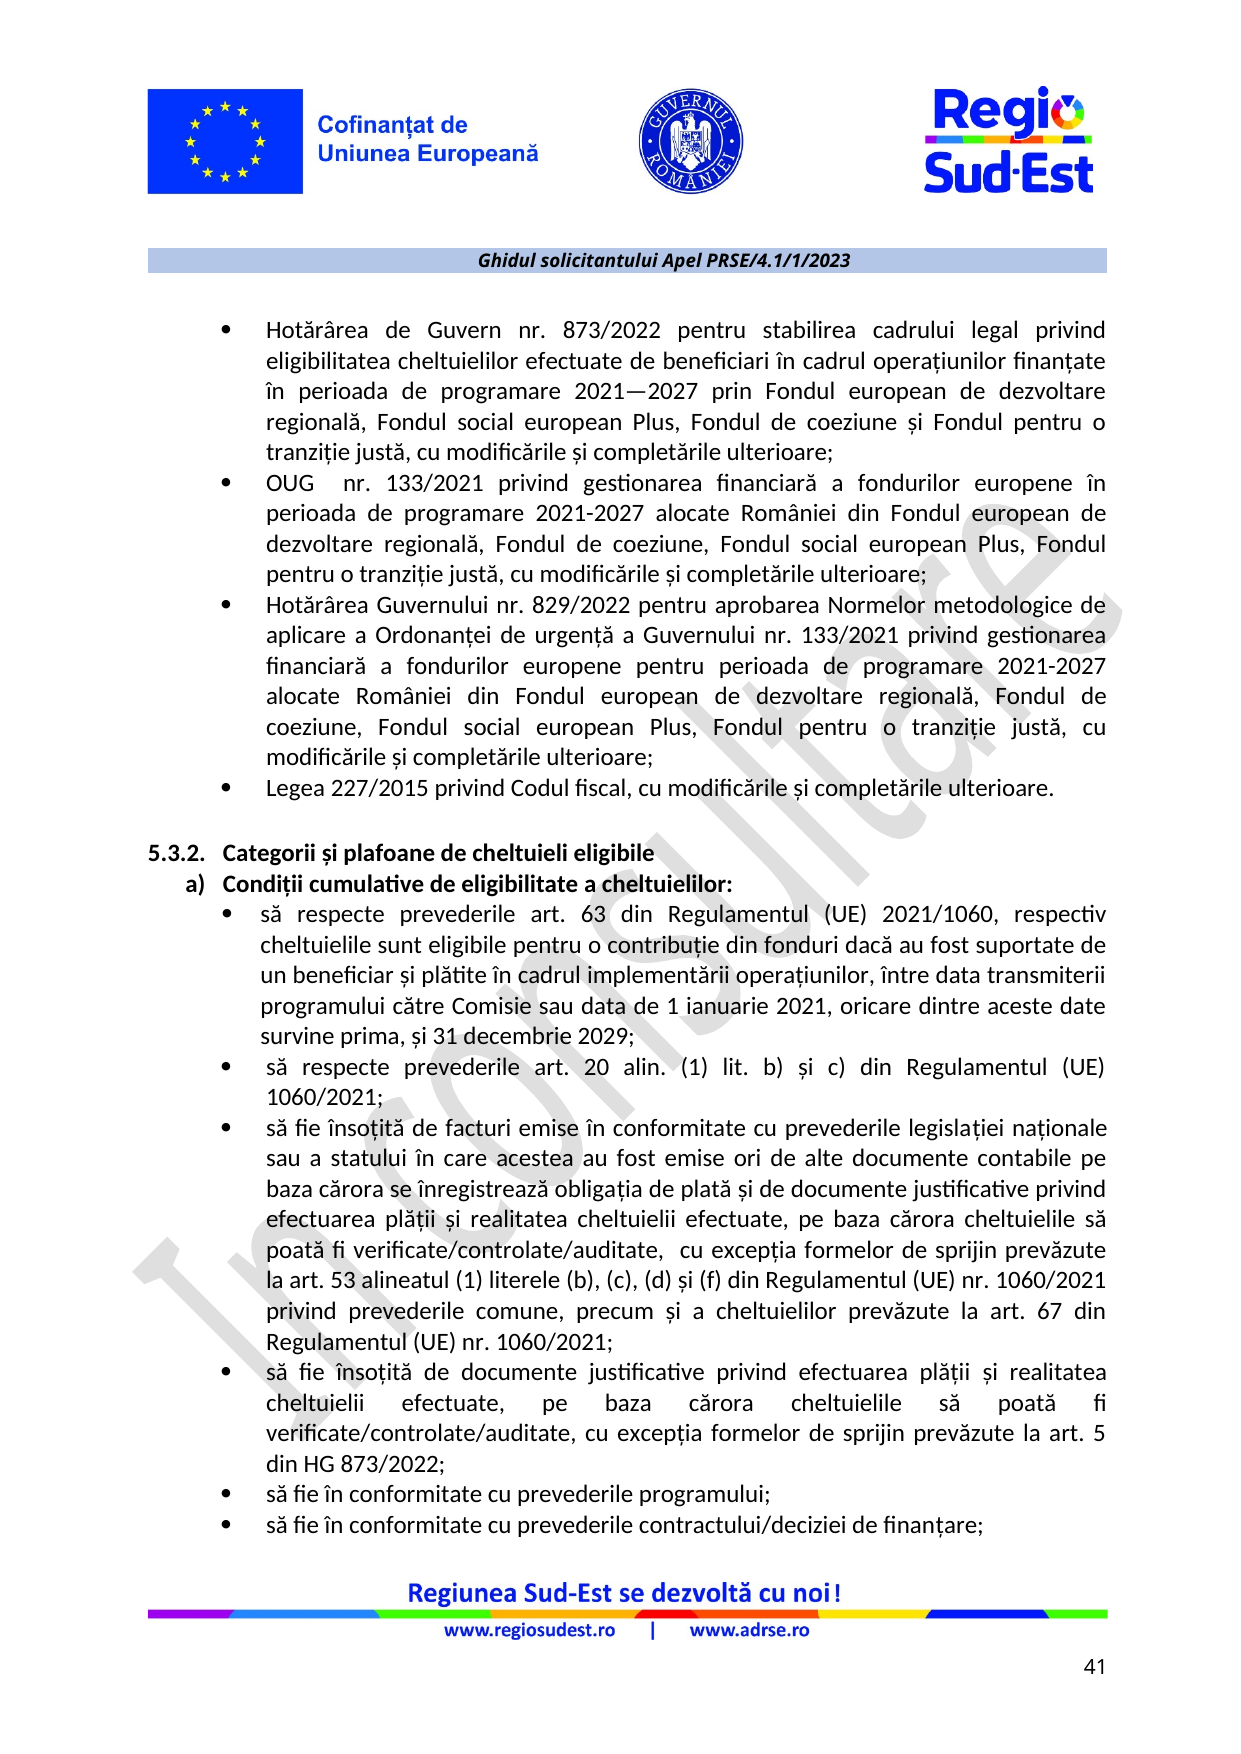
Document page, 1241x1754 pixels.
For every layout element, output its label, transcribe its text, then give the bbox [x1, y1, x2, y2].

list Hotărârea Guvernului nr. 829/2022 pentru aprobarea Normelor metodologice de aplicare a Ordonanței de urgență a Guvernului nr. 133/2021 privind gestionarea financiară a fondurilor europene pentru perioada de programare 2021-2027 alocate României din Fondul european de dezvoltare regională, Fondul de coeziune, Fondul social european Plus, Fondul pentru o tranziție justă, cu modificările și completările ulterioare; [222, 589, 1107, 772]
picture [147, 86, 1093, 195]
list Condiții cumulative de eligibilitate a cheltuielilor: [185, 868, 1107, 898]
list Hotărârea de Guvern nr. 873/2022 pentru stabilirea cadrului legal privind eligibilitatea cheltuielilor efectuate de beneficiari în cadrul operațiunilor finanțate în perioada de programare 2021—2027 prin Fondul european de dezvoltare regională, Fondul social european Plus, Fondul de coeziune și Fondul pentru o tranziție justă, cu modificările și completările ulterioare; [222, 314, 1107, 467]
list să respecte prevederile art. 20 alin. (1) lit. b) și c) din Regulamentul (UE) 1060/2021; [222, 1051, 1107, 1112]
list să fie însoțită de documente justificative privind efectuarea plății şi realitatea cheltuielii efectuate, pe baza cărora cheltuielile să poată fi verificate/controlate/auditate, cu excepția formelor de sprijin prevăzute la art. 5 din HG 873/2022; [222, 1356, 1107, 1478]
list OUG nr. 133/2021 privind gestionarea financiară a fondurilor europene în perioada de programare 2021-2027 alocate României din Fondul european de dezvoltare regională, Fondul de coeziune, Fondul social european Plus, Fondul pentru o tranziție justă, cu modificările și completările ulterioare; [222, 467, 1107, 589]
picture [147, 1582, 1108, 1640]
list Legea 227/2015 privind Codul fiscal, cu modificările și completările ulterioare. [222, 772, 1107, 803]
subtitle Categorii și plafoane de cheltuieli eligibile [148, 837, 1107, 868]
list să fie în conformitate cu prevederile contractului/deciziei de finanţare; [222, 1509, 1107, 1539]
list să fie în conformitate cu prevederile programului; [222, 1478, 1107, 1509]
list să fie însoţită de facturi emise în conformitate cu prevederile legislaţiei naţionale sau a statului în care acestea au fost emise ori de alte documente contabile pe baza cărora se înregistrează obligaţia de plată şi de documente justificative privind efectuarea plăţii şi realitatea cheltuielii efectuate, pe baza cărora cheltuielile să poată fi verificate/controlate/auditate, cu excepția formelor de sprijin prevăzute la art. 53 alineatul (1) literele (b), (c), (d) și (f) din Regulamentul (UE) nr. 1060/2021 privind prevederile comune, precum și a cheltuielilor prevăzute la art. 67 din Regulamentul (UE) nr. 1060/2021; [222, 1112, 1107, 1356]
list să respecte prevederile art. 63 din Regulamentul (UE) 2021/1060, respectiv cheltuielile sunt eligibile pentru o contribuție din fonduri dacă au fost suportate de un beneficiar și plătite în cadrul implementării operațiunilor, între data transmiterii programului către Comisie sau data de 1 ianuarie 2021, oricare dintre aceste date survine prima, și 31 decembrie 2029; [223, 898, 1107, 1051]
